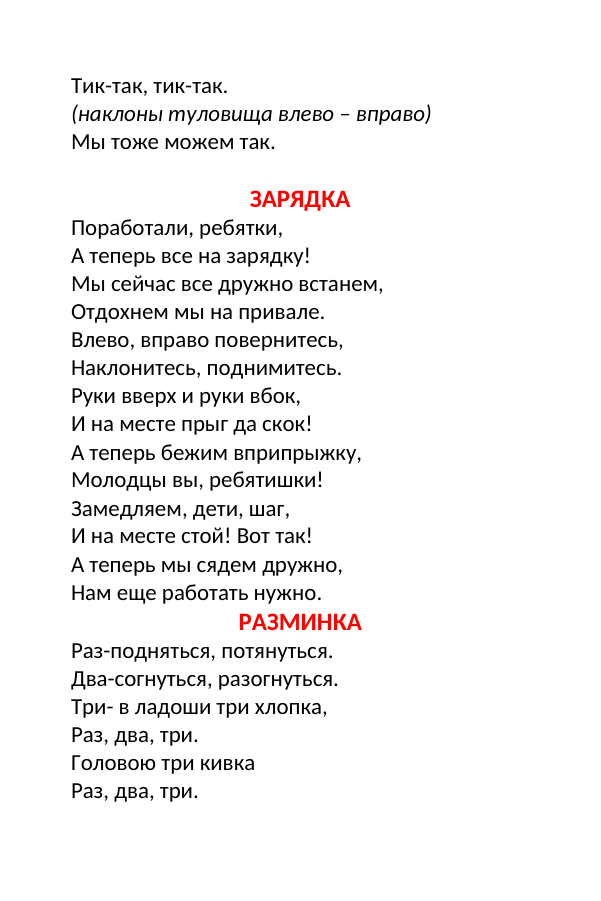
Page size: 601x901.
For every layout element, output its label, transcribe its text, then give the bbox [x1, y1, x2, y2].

text ЗАРЯДКА [71, 183, 529, 213]
text Мы тоже можем так. [71, 127, 529, 155]
text (наклоны туловища влево – вправо) [71, 99, 529, 127]
text Поработали, ребятки, А теперь все на зарядку! Мы сейчас все дружно встанем, Отдохнем мы на привале. Влево, вправо повернитесь, Наклонитесь, поднимитесь. Руки вверх и руки вбок, И на месте прыг да скок! А теперь бежим вприпрыжку, Молодцы вы, ребятишки! Замедляем, дети, шаг, И на месте стой! Вот так! А теперь мы сядем дружно, Нам еще работать нужно. [71, 213, 529, 606]
text Тик-так, тик-так. [71, 71, 529, 99]
text РАЗМИНКА [71, 606, 529, 636]
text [71, 636, 529, 804]
